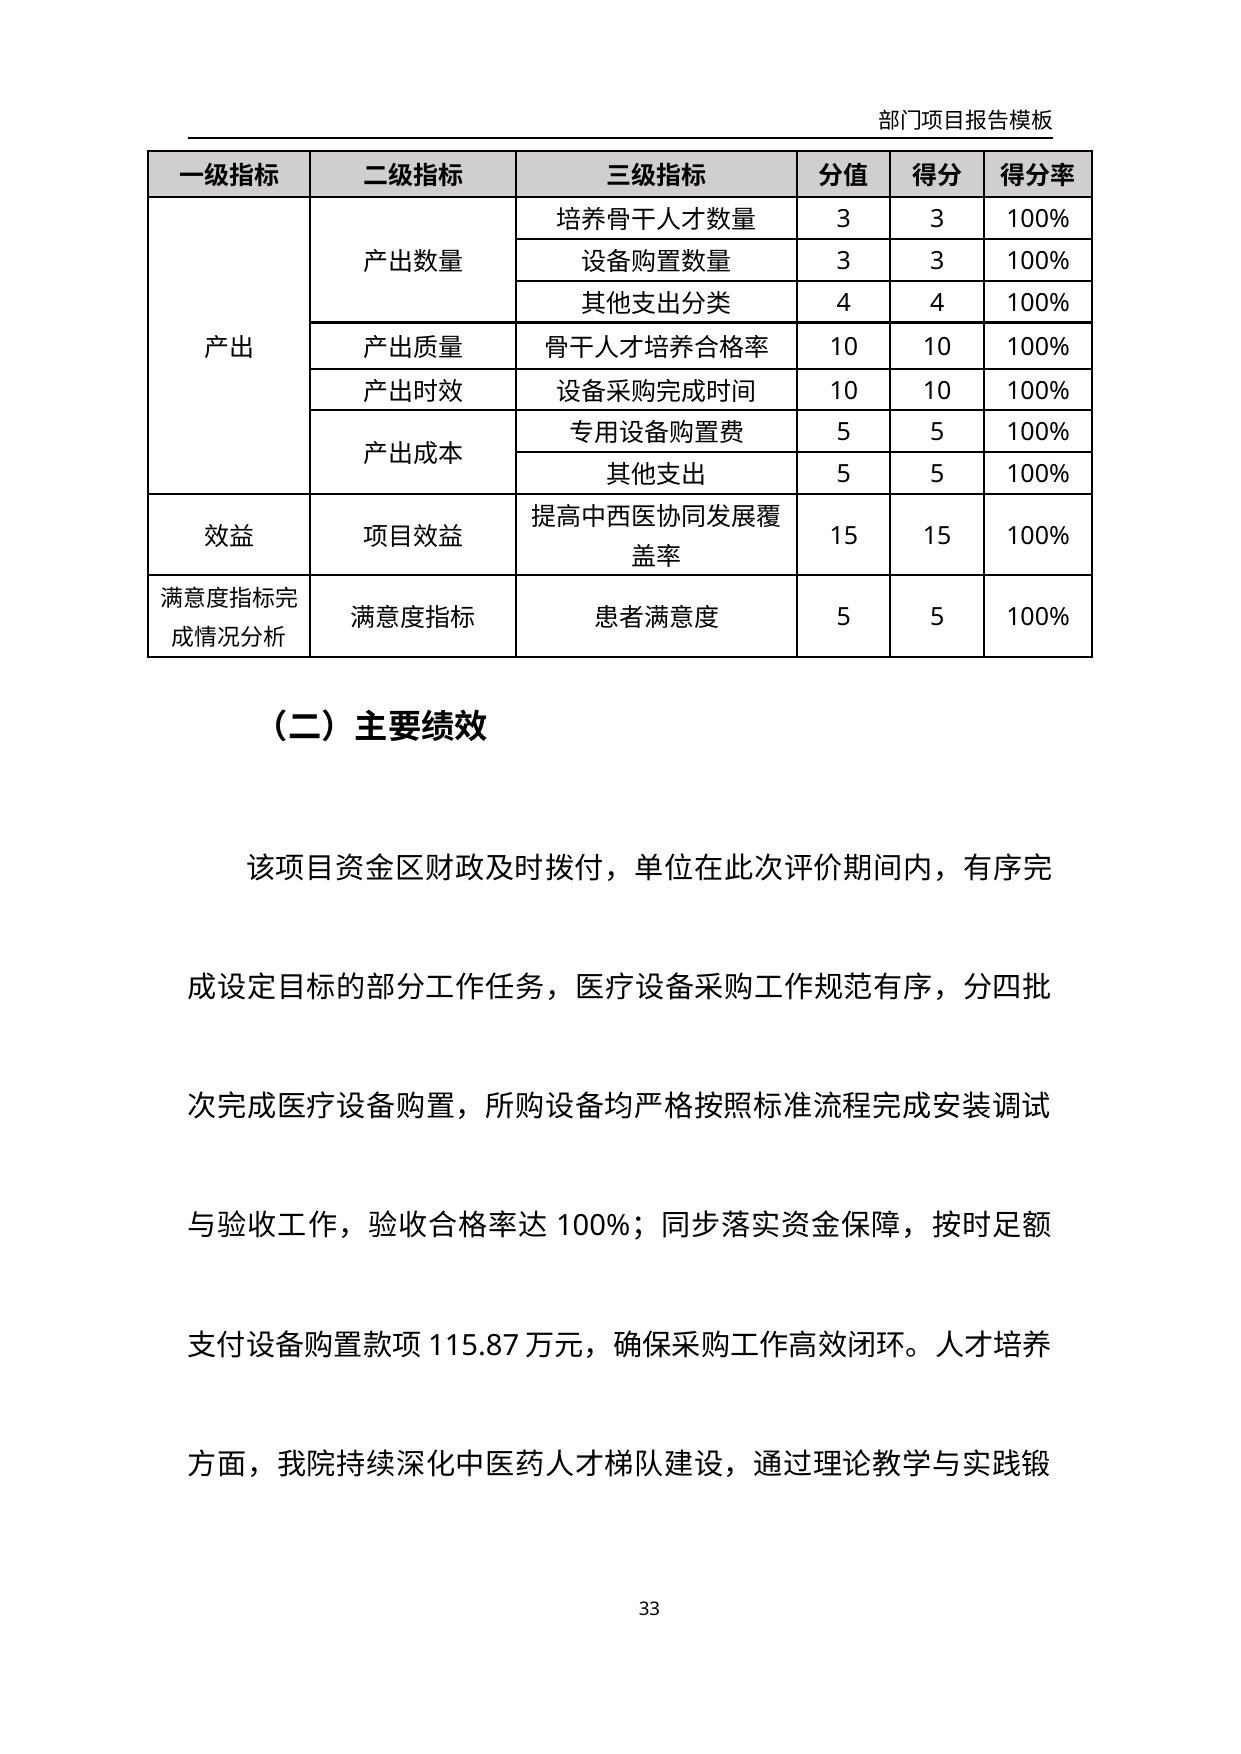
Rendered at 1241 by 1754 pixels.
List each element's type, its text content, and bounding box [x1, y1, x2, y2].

table_cell 10 [798, 324, 889, 367]
table_cell 3 [798, 198, 889, 238]
table_cell 100% [985, 495, 1091, 574]
table_cell 项目效益 [311, 495, 515, 574]
table_cell 产出 [149, 198, 309, 493]
table_header 得分 [891, 152, 983, 196]
table_cell 效益 [149, 495, 309, 574]
table_cell 骨干人才培养合格率 [517, 324, 796, 367]
subtitle （二）主要绩效 [187, 685, 1053, 764]
table_cell 100% [985, 370, 1091, 409]
table_cell 10 [891, 370, 983, 409]
table_cell 专用设备购置费 [517, 411, 796, 451]
table_cell 产出数量 [311, 198, 515, 321]
table_cell 15 [891, 495, 983, 574]
table_cell 100% [985, 282, 1091, 321]
table_cell 3 [891, 198, 983, 238]
table_cell 培养骨干人才数量 [517, 198, 796, 238]
table_header 分值 [798, 152, 889, 196]
table_cell 5 [798, 453, 889, 493]
table_cell 设备采购完成时间 [517, 370, 796, 409]
table_cell 100% [985, 240, 1091, 279]
table_cell 100% [985, 453, 1091, 493]
table_cell 其他支出 [517, 453, 796, 493]
table_header 一级指标 [149, 152, 309, 196]
table_cell 100% [985, 411, 1091, 451]
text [187, 826, 1053, 1501]
table_cell 5 [798, 411, 889, 451]
table_cell 产出成本 [311, 411, 515, 493]
table_header 三级指标 [517, 152, 796, 196]
table_cell 产出质量 [311, 324, 515, 367]
table_cell 100% [985, 324, 1091, 367]
table_cell 4 [891, 282, 983, 321]
table_cell 5 [798, 576, 889, 656]
table_cell 满意度指标完成情况分析 [149, 576, 309, 656]
table_cell 5 [891, 453, 983, 493]
table_cell 100% [985, 198, 1091, 238]
table_cell 100% [985, 576, 1091, 656]
table_cell 设备购置数量 [517, 240, 796, 279]
table_cell 15 [798, 495, 889, 574]
table_cell 5 [891, 411, 983, 451]
table_header 得分率 [985, 152, 1091, 196]
table_cell 产出时效 [311, 370, 515, 409]
table_cell 3 [798, 240, 889, 279]
table_cell 10 [891, 324, 983, 367]
table_cell 4 [798, 282, 889, 321]
table_cell 患者满意度 [517, 576, 796, 656]
table_header 二级指标 [311, 152, 515, 196]
table_cell 满意度指标 [311, 576, 515, 656]
table_cell 其他支出分类 [517, 282, 796, 321]
table_cell 3 [891, 240, 983, 279]
table_cell 10 [798, 370, 889, 409]
table_cell 提高中西医协同发展覆盖率 [517, 495, 796, 574]
table_cell 5 [891, 576, 983, 656]
